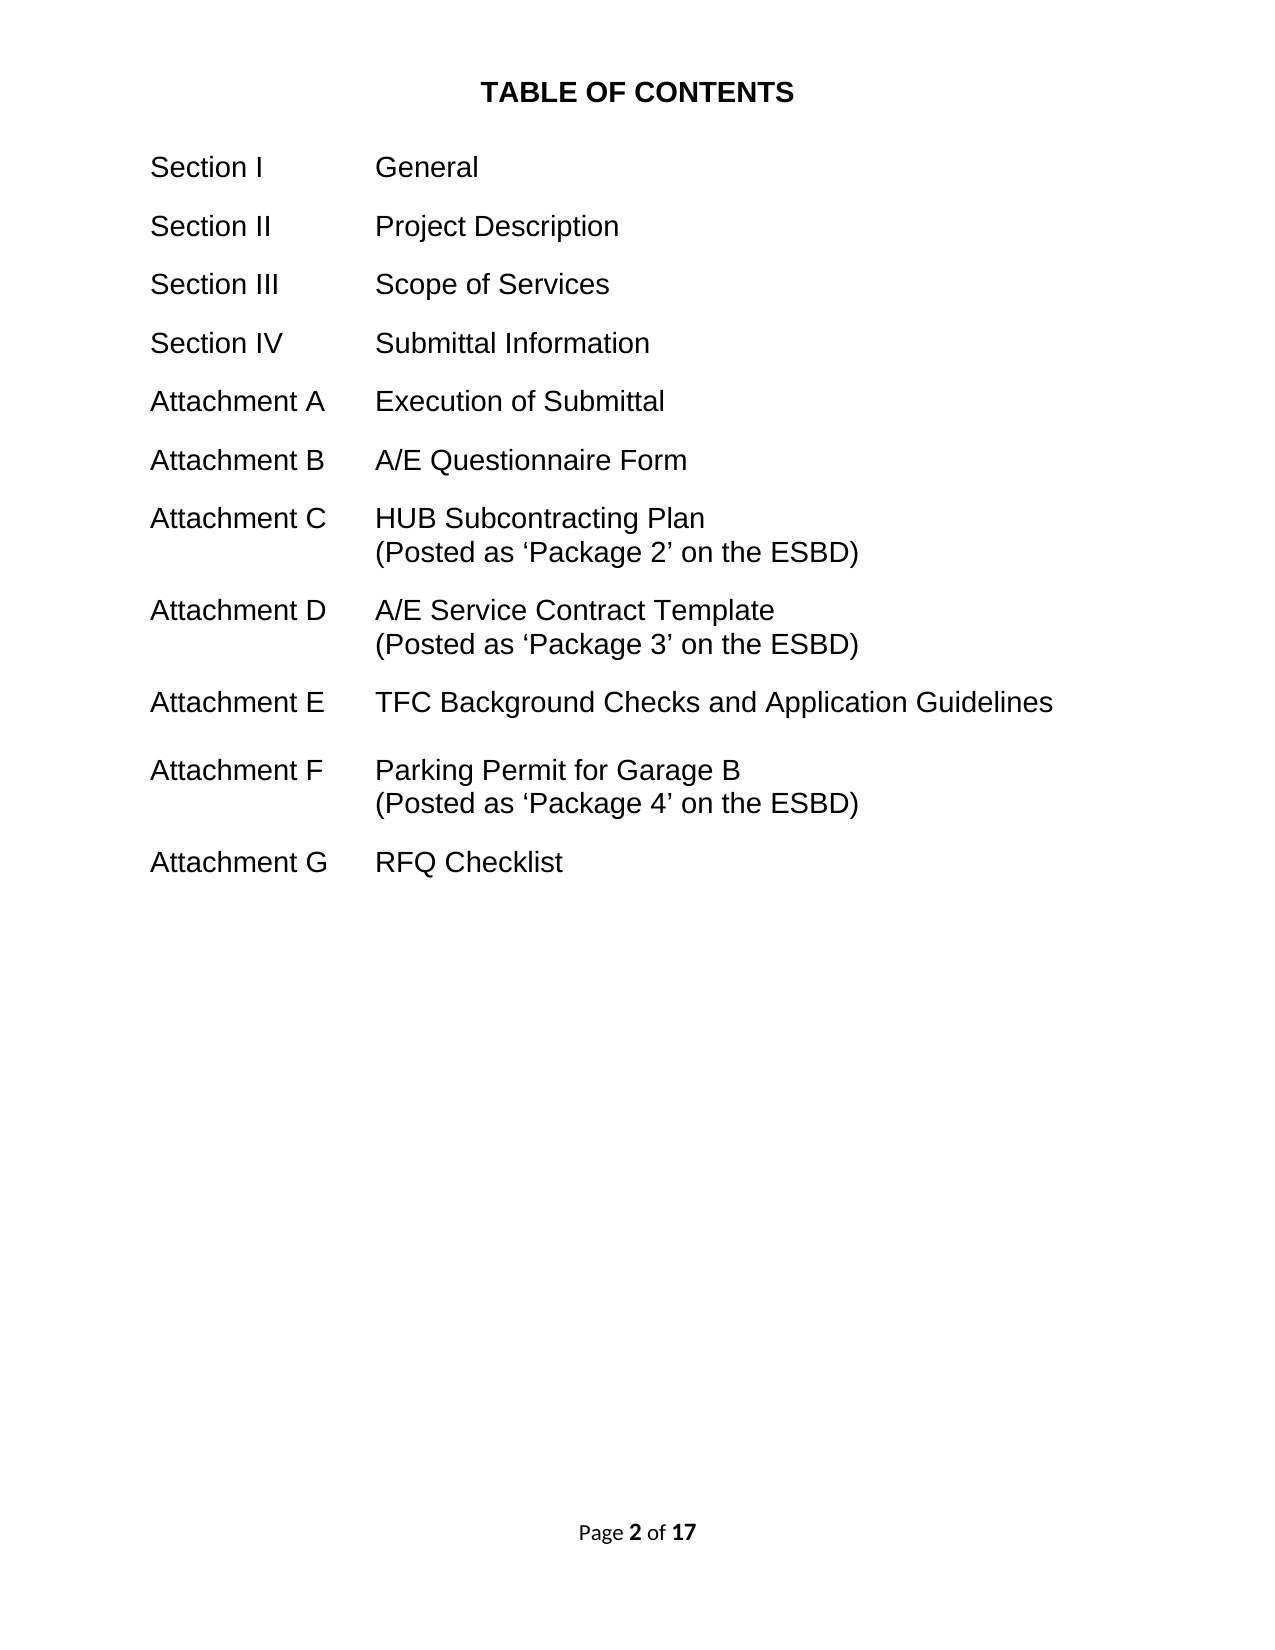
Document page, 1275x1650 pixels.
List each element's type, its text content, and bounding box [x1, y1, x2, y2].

text (Posted as ‘Package 2’ on the ESBD) [150, 535, 1125, 568]
text Attachment G RFQ Checklist [150, 844, 1125, 878]
text Attachment F Parking Permit for Garage B [150, 752, 1125, 786]
text Attachment B A/E Questionnaire Form [150, 443, 1125, 476]
text (Posted as ‘Package 4’ on the ESBD) [300, 786, 1125, 819]
text (Posted as ‘Package 3’ on the ESBD) [150, 627, 1125, 660]
text Section IV Submittal Information [150, 326, 1125, 359]
text Attachment D A/E Service Contract Template [150, 593, 1125, 627]
text Section I General [150, 150, 1125, 183]
text Section II Project Description [150, 208, 1125, 242]
text Section III Scope of Services [150, 267, 1125, 301]
text Attachment C HUB Subcontracting Plan [150, 501, 1125, 535]
text Attachment A Execution of Submittal [150, 384, 1125, 418]
text Attachment E TFC Background Checks and Application Guidelines [150, 685, 1125, 719]
